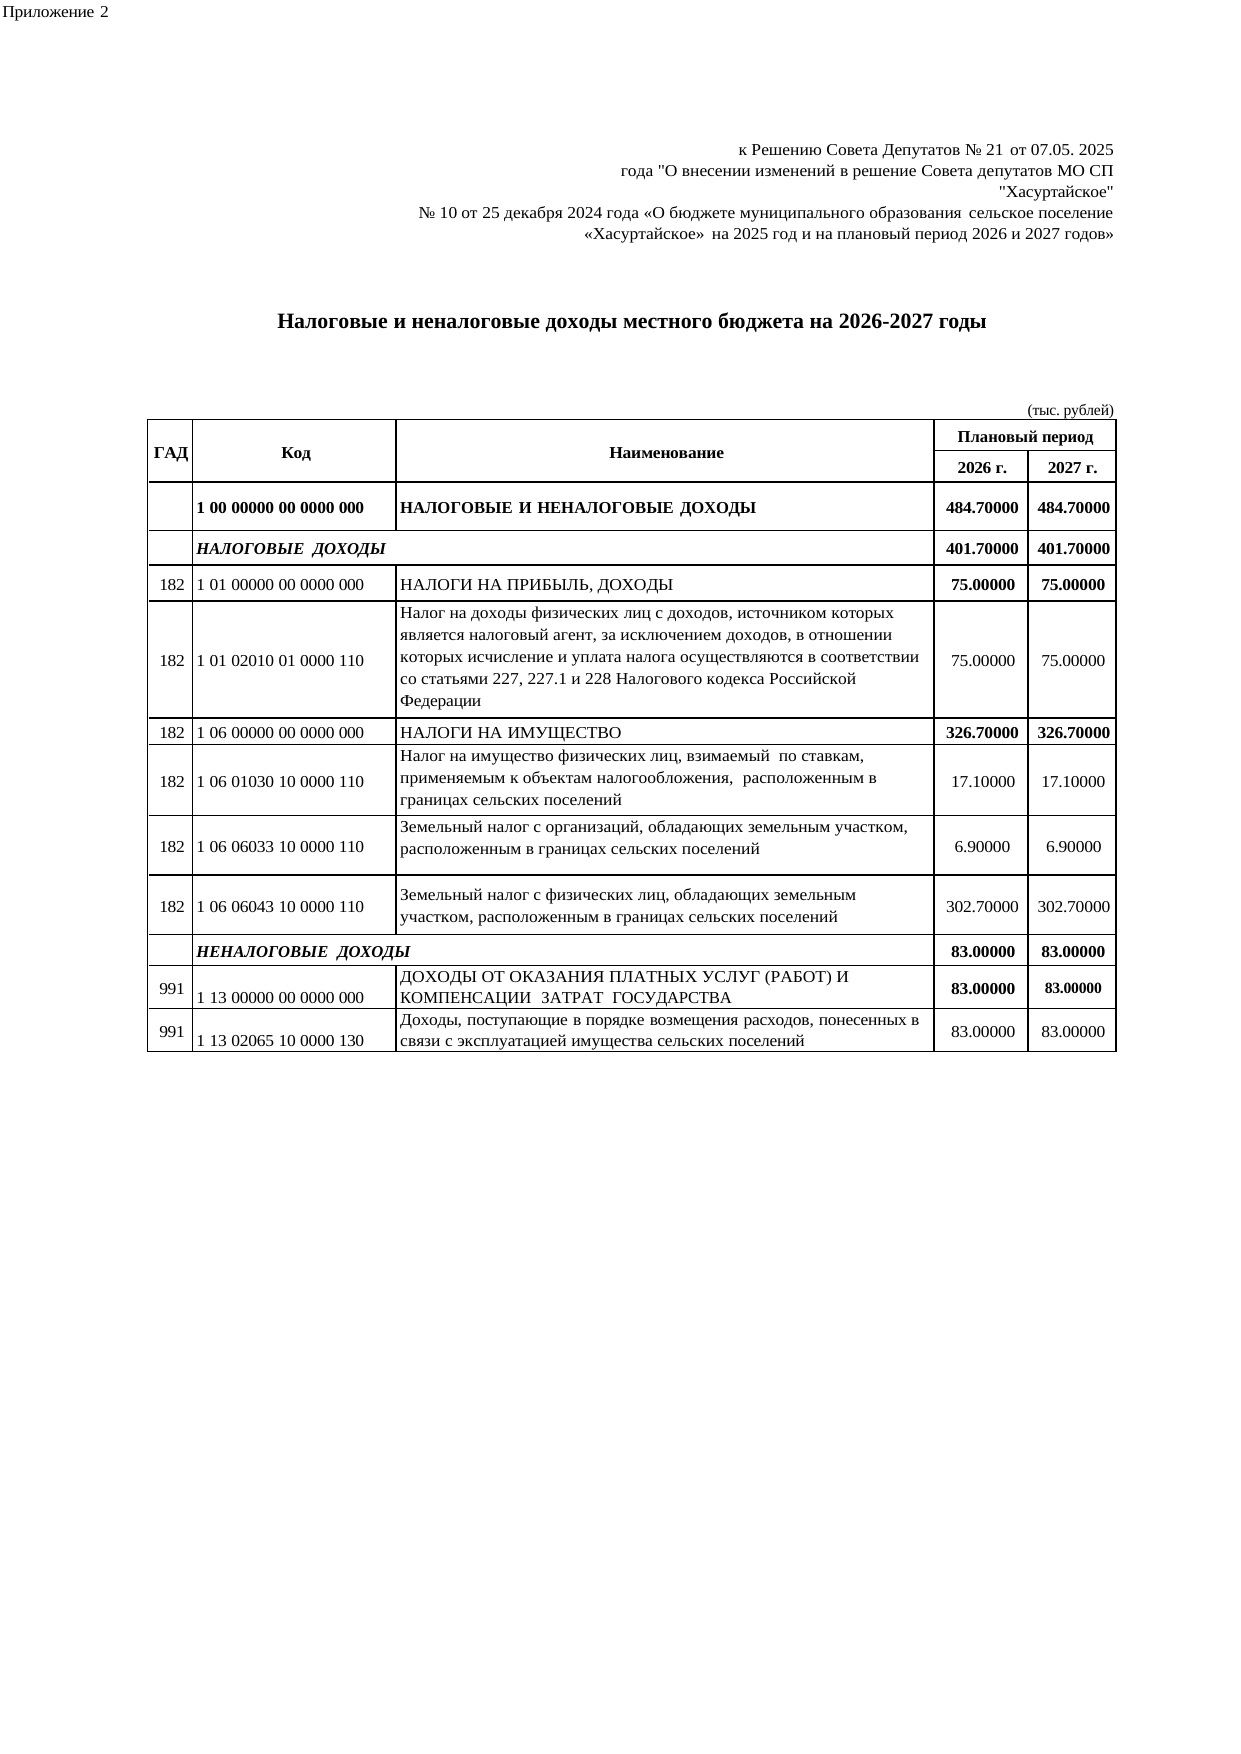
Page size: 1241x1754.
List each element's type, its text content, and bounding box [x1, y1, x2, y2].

table_cell 401.70000 [935, 531, 1027, 564]
table_cell 17.10000 [1029, 745, 1115, 815]
table_cell 1 13 00000 00 0000 000 [193, 966, 395, 1008]
table_header Код [193, 420, 395, 481]
table_cell 182 [148, 718, 192, 744]
table_cell Доходы, поступающие в порядке возмещения расходов, понесенных в связи с эксплуатацией имущества сельских поселений [397, 1009, 933, 1051]
table_cell ДОХОДЫ ОТ ОКАЗАНИЯ ПЛАТНЫХ УСЛУГ (РАБОТ) И КОМПЕНСАЦИИ ЗАТРАТ ГОСУДАРСТВА [397, 966, 933, 1008]
table_cell НАЛОГОВЫЕ ДОХОДЫ [193, 531, 933, 564]
table_cell 83.00000 [935, 935, 1027, 965]
table_cell НАЛОГОВЫЕ И НЕНАЛОГОВЫЕ ДОХОДЫ [397, 483, 933, 530]
table_cell 83.00000 [1029, 966, 1115, 1008]
table_cell Земельный налог с организаций, обладающих земельным участком, расположенным в границах сельских поселений [397, 816, 933, 874]
table_cell 401.70000 [1029, 531, 1115, 564]
text (тыс. рублей) [133, 401, 1114, 418]
table_cell 75.00000 [1029, 602, 1115, 717]
table_cell 2027 г. [1029, 451, 1115, 481]
table_cell 484.70000 [1029, 483, 1115, 530]
table_cell 484.70000 [935, 483, 1027, 530]
table_cell 182 [148, 565, 192, 600]
subtitle Налоговые и неналоговые доходы местного бюджета на 2026-2027 годы [142, 308, 1122, 333]
table_cell 182 [148, 875, 192, 933]
text к Решению Совета Депутатов № 21 от 07.05. 2025 года "О внесении изменений в решение Совета депутатов МО СП "Хасуртайское" [533, 139, 1113, 201]
table_cell Налог на доходы физических лиц с доходов, источником которых является налоговый агент, за исключением доходов, в отношении которых исчисление и уплата налога осуществляются в соответствии со статьями 227, 227.1 и 228 Налогового кодекса Российской Федерации [397, 602, 933, 717]
table_cell 83.00000 [935, 966, 1027, 1008]
table_cell 17.10000 [935, 745, 1027, 815]
table_cell 302.70000 [1029, 876, 1115, 933]
table_cell 326.70000 [935, 719, 1027, 744]
table_cell 1 01 02010 01 0000 110 [193, 602, 395, 717]
table_cell 1 06 06043 10 0000 110 [193, 876, 395, 933]
table_cell 991 [148, 966, 192, 1008]
table_cell НАЛОГИ НА ПРИБЫЛЬ, ДОХОДЫ [397, 566, 933, 600]
table_cell 182 [148, 745, 192, 815]
table_cell 75.00000 [935, 602, 1027, 717]
table_cell 1 06 06033 10 0000 110 [193, 816, 395, 874]
table_cell НЕНАЛОГОВЫЕ ДОХОДЫ [193, 935, 933, 965]
table_header Плановый период [935, 420, 1115, 450]
table_cell 1 06 01030 10 0000 110 [193, 745, 395, 815]
table_cell 6.90000 [1029, 816, 1115, 874]
table_cell 1 01 00000 00 0000 000 [193, 566, 395, 600]
table_cell НАЛОГИ НА ИМУЩЕСТВО [397, 719, 933, 744]
table_cell Земельный налог с физических лиц, обладающих земельным участком, расположенным в границах сельских поселений [397, 876, 933, 933]
text № 10 от 25 декабря 2024 года «О бюджете муниципального образования сельское поселение [133, 203, 1113, 222]
table_cell 6.90000 [935, 816, 1027, 874]
table_cell 75.00000 [935, 566, 1027, 600]
table_cell 83.00000 [935, 1009, 1027, 1051]
table_cell 1 13 02065 10 0000 130 [193, 1009, 395, 1051]
table_cell [148, 935, 192, 965]
table_cell Налог на имущество физических лиц, взимаемый по ставкам, применяемым к объектам налогообложения, расположенным в границах сельских поселений [397, 745, 933, 815]
table_cell 75.00000 [1029, 566, 1115, 600]
table_cell 182 [148, 816, 192, 874]
table_header ГАД [148, 420, 192, 481]
table_cell [148, 482, 192, 530]
table_cell 1 00 00000 00 0000 000 [193, 483, 395, 530]
table_cell 326.70000 [1029, 719, 1115, 744]
table_cell 182 [148, 601, 192, 717]
table_cell 83.00000 [1029, 935, 1115, 965]
text «Хасуртайское» на 2025 год и на плановый период 2026 и 2027 годов» [133, 224, 1114, 243]
table_cell 2026 г. [935, 451, 1027, 481]
table_cell [148, 531, 192, 564]
table_cell 302.70000 [935, 876, 1027, 933]
table_cell 1 06 00000 00 0000 000 [193, 719, 395, 744]
table_cell 83.00000 [1029, 1009, 1115, 1051]
table_cell 991 [148, 1009, 192, 1051]
table_header Наименование [397, 420, 933, 481]
